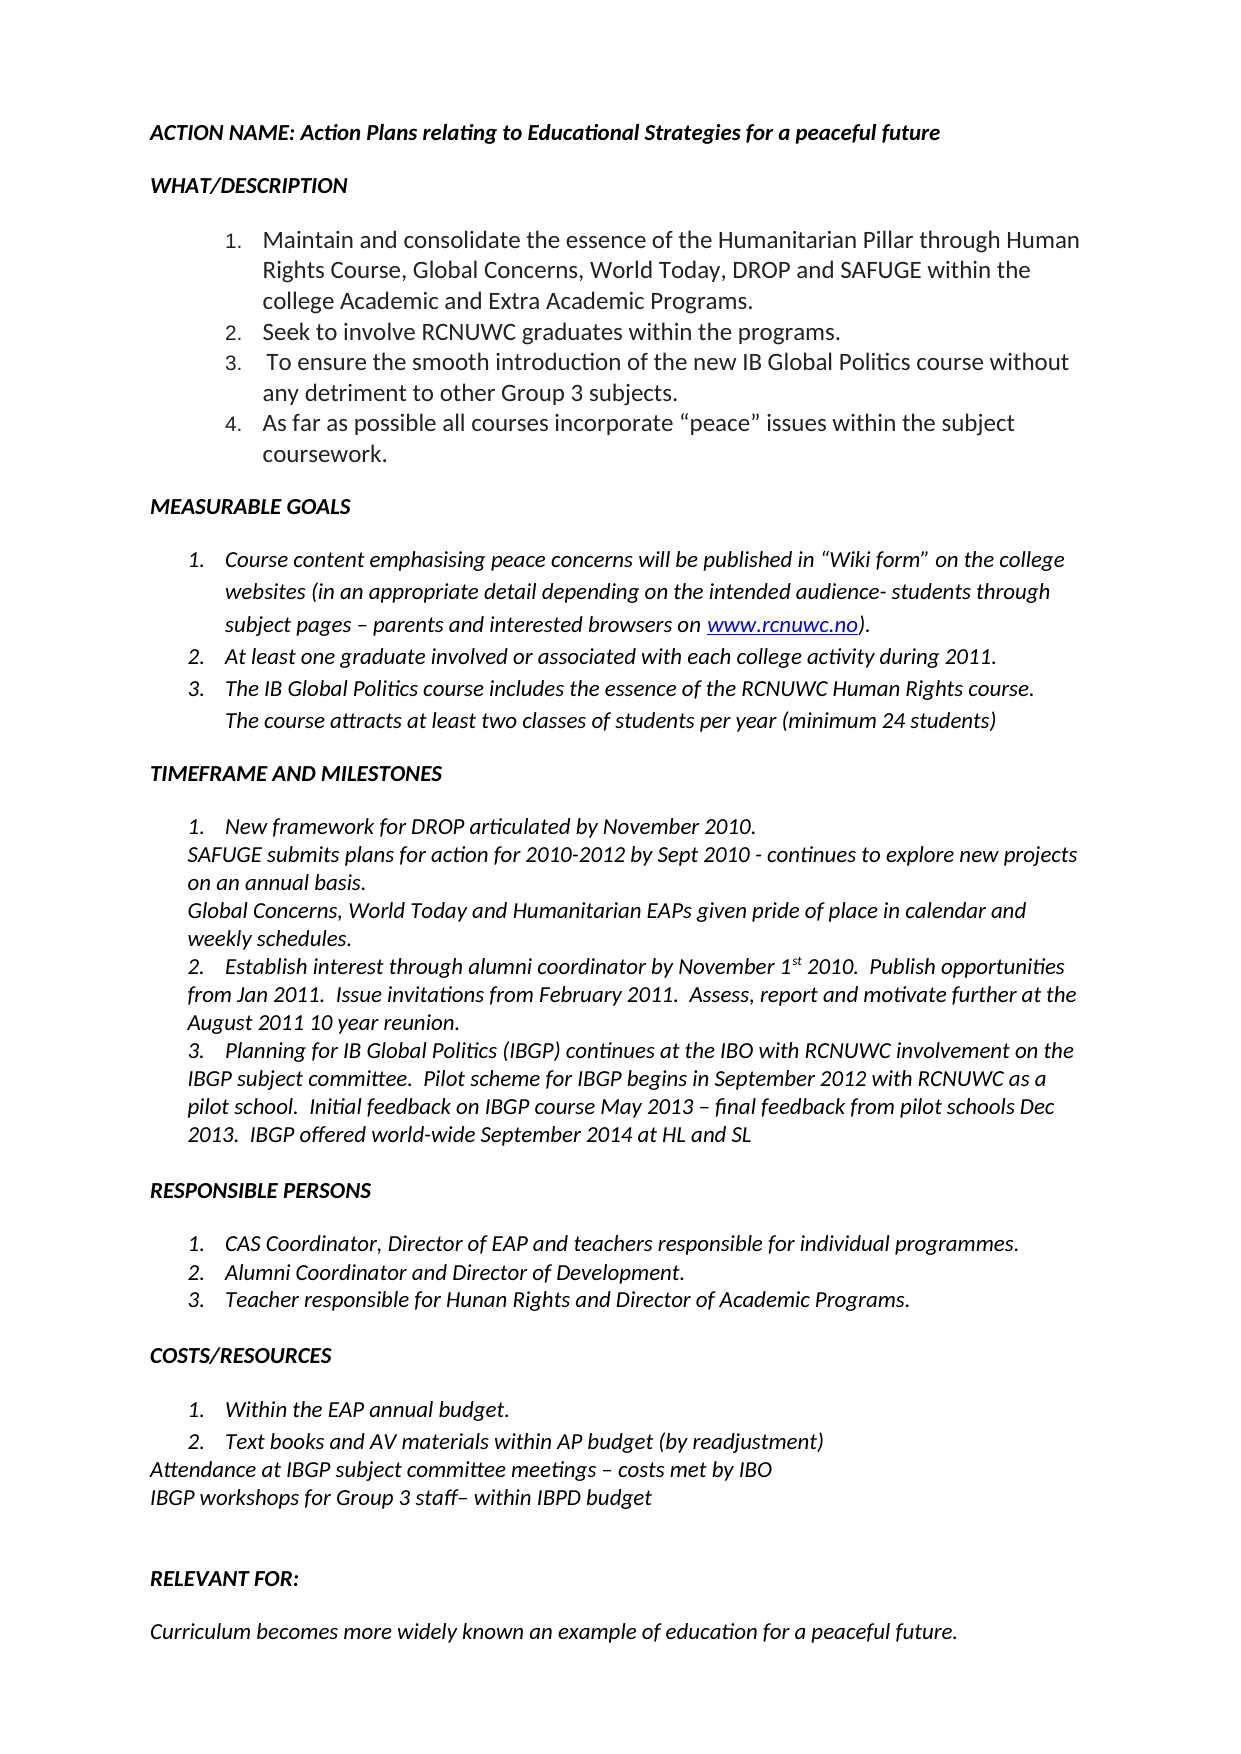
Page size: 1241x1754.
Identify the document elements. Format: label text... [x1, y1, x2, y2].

list To ensure the smooth introduction of the new IB Global Politics course without any detriment to other Group 3 subjects. [225, 346, 1090, 407]
list Alumni Coordinator and Director of Development. [187, 1258, 1090, 1286]
list Planning for IB Global Politics (IBGP) continues at the IBO with RCNUWC involvement on the IBGP subject committee. Pilot scheme for IBGP begins in September 2012 with RCNUWC as a pilot school. Initial feedback on IBGP course May 2013 – final feedback from pilot schools Dec 2013. IBGP offered world-wide September 2014 at HL and SL [187, 1036, 1090, 1148]
list Course content emphasising peace concerns will be published in “Wiki form” on the college websites (in an appropriate detail depending on the intended audience- students through subject pages – parents and interested browsers on www.rcnuwc.no). [187, 545, 1090, 638]
list Maintain and consolidate the essence of the Humanitarian Pillar through Human Rights Course, Global Concerns, World Today, DROP and SAFUGE within the college Academic and Extra Academic Programs. [225, 224, 1090, 316]
list CAS Coordinator, Director of EAP and teachers responsible for individual programmes. [187, 1229, 1090, 1258]
text SAFUGE submits plans for action for 2010-2012 by Sept 2010 - continues to explore new projects on an annual basis. [187, 840, 1090, 896]
list Text books and AV materials within AP budget (by readjustment) [187, 1427, 1090, 1455]
text IBGP workshops for Group 3 staff– within IBPD budget [150, 1483, 1090, 1511]
list Teacher responsible for Hunan Rights and Director of Academic Programs. [187, 1286, 1090, 1314]
text MEASURABLE GOALS [150, 492, 1090, 520]
text RESPONSIBLE PERSONS [150, 1177, 1090, 1204]
list Establish interest through alumni coordinator by November 1st 2010. Publish opportunities from Jan 2011. Issue invitations from February 2011. Assess, report and motivate further at the August 2011 10 year reunion. [187, 952, 1090, 1036]
text ACTION NAME: Action Plans relating to Educational Strategies for a peaceful future [150, 118, 1090, 146]
text Attendance at IBGP subject committee meetings – costs met by IBO [150, 1455, 1090, 1483]
text WHAT/DESCRIPTION [150, 171, 1090, 199]
list New framework for DROP articulated by November 2010. [187, 812, 1090, 840]
list Seek to involve RCNUWC graduates within the programs. [225, 316, 1090, 346]
text TIMEFRAME AND MILESTONES [150, 759, 1090, 787]
list At least one graduate involved or associated with each college activity during 2011. [187, 642, 1090, 670]
text Curriculum becomes more widely known an example of education for a peaceful future. [150, 1617, 1090, 1645]
list The course attracts at least two classes of students per year (minimum 24 students) [225, 706, 1090, 734]
text RELEVANT FOR: [150, 1564, 1090, 1592]
list The IB Global Politics course includes the essence of the RCNUWC Human Rights course. [187, 674, 1090, 702]
list As far as possible all courses incorporate “peace” issues within the subject coursework. [225, 407, 1090, 468]
text Global Concerns, World Today and Humanitarian EAPs given pride of place in calendar and weekly schedules. [187, 896, 1090, 952]
list Within the EAP annual budget. [187, 1395, 1090, 1423]
text COSTS/RESOURCES [150, 1342, 1090, 1370]
